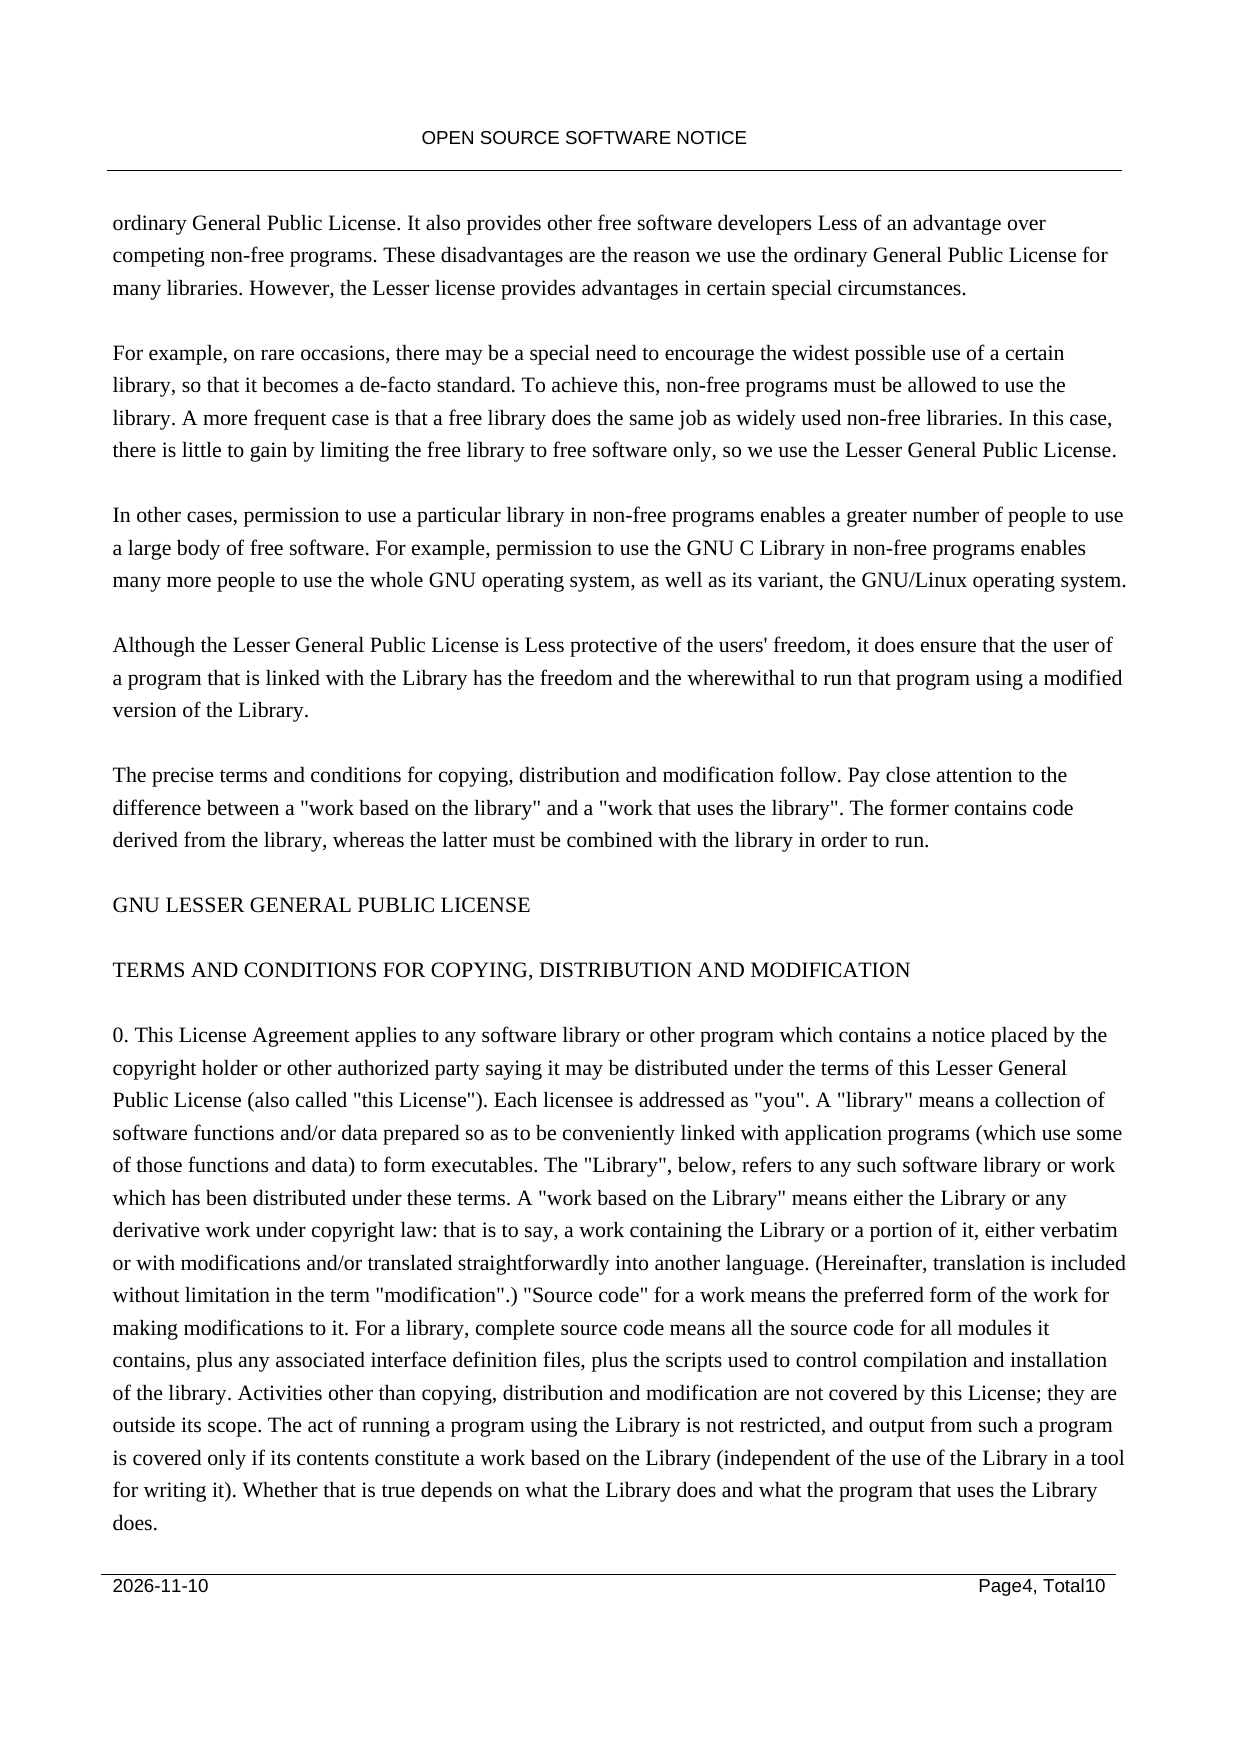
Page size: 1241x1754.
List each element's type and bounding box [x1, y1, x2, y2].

text [112, 206, 1128, 1539]
